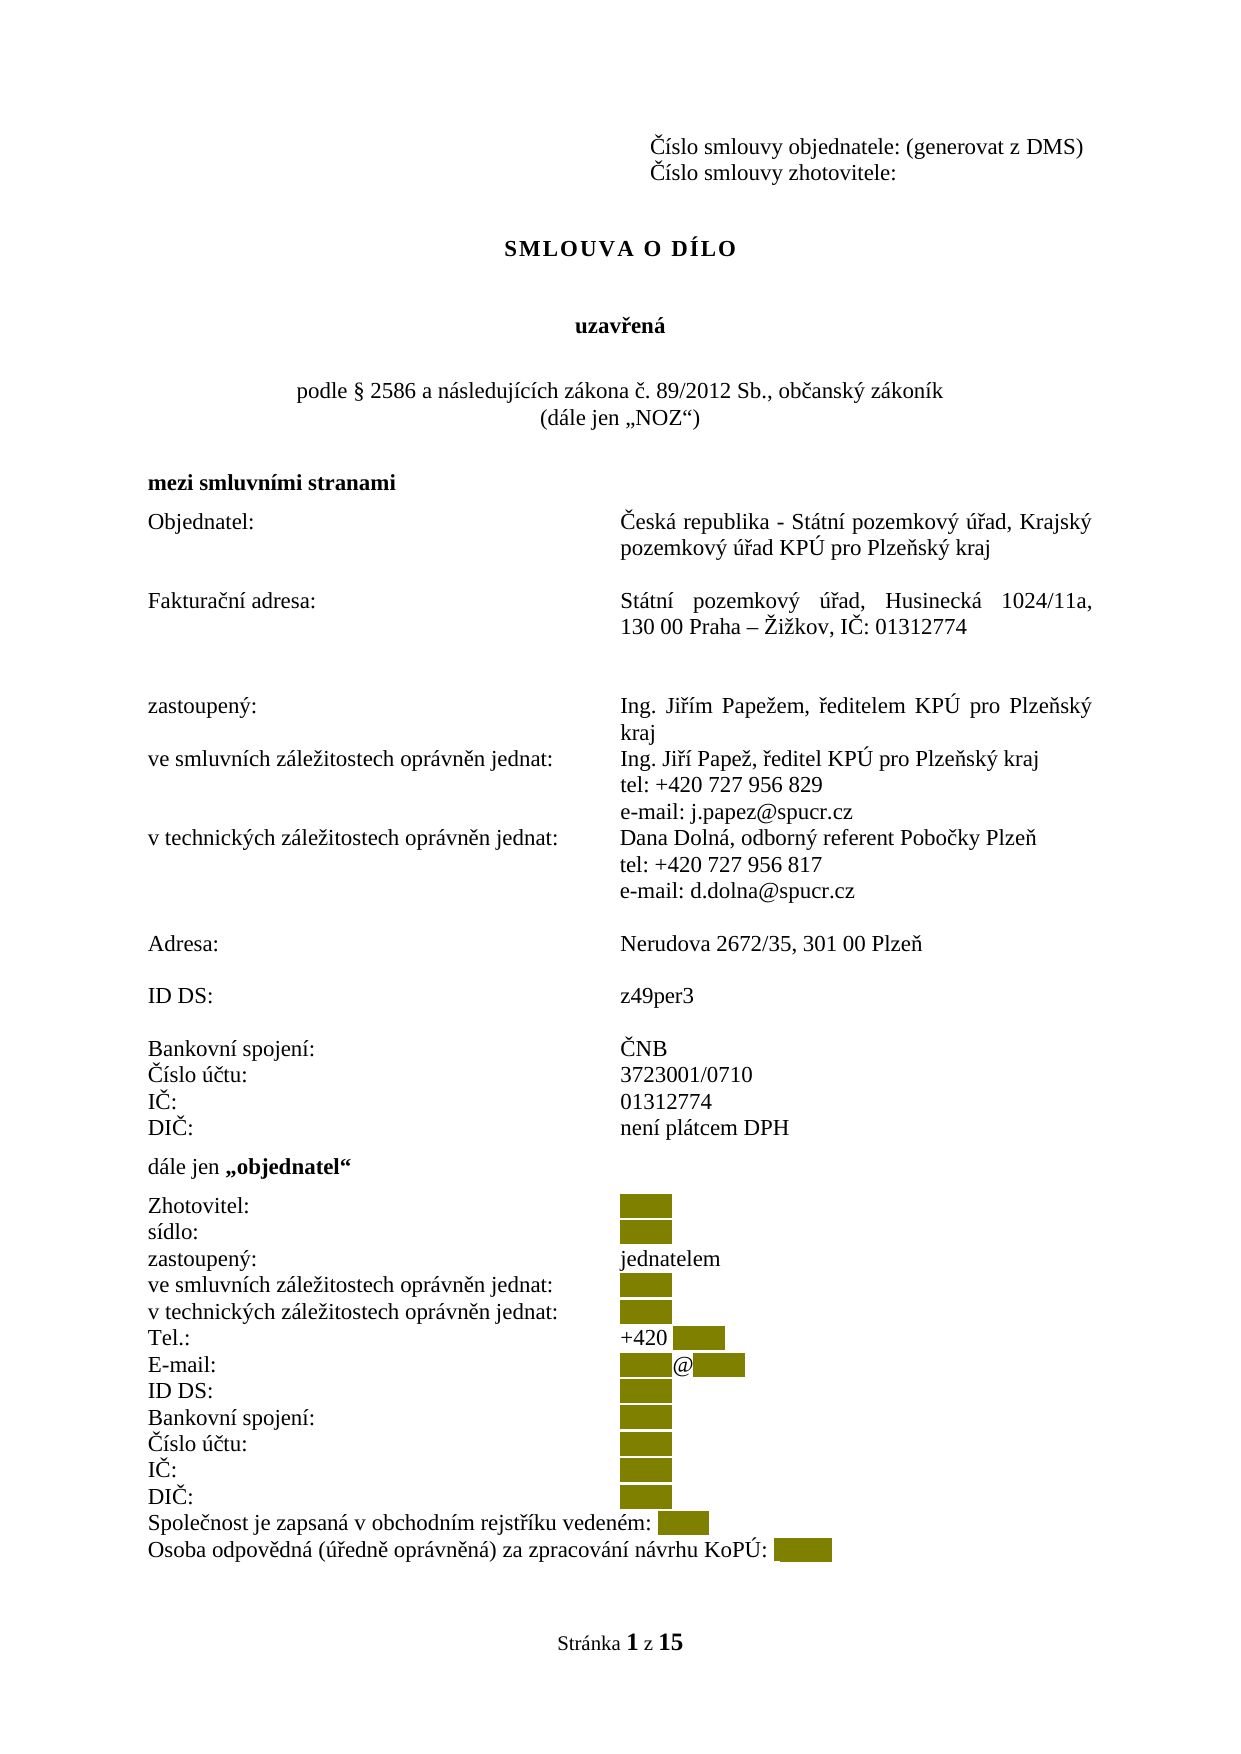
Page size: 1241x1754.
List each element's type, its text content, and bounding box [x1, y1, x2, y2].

text ve smluvních záležitostech oprávněn jednat: Ing. Jiří Papež, ředitel KPÚ pro Plzeňský kraj [148, 745, 1093, 772]
text ID DS: z49per3 [148, 982, 1093, 1009]
text Bankovní spojení: [148, 1403, 1093, 1430]
text Adresa: Nerudova 2672/35, 301 00 Plzeň [148, 930, 1093, 982]
text zastoupený: Ing. Jiřím Papežem, ředitelem KPÚ pro Plzeňský kraj [148, 692, 1093, 745]
text Bankovní spojení: ČNB [148, 1035, 1093, 1061]
text DIČ: [148, 1483, 1093, 1509]
text tel: +420 727 956 829 [148, 772, 1093, 798]
text IČ: 01312774 [148, 1088, 1093, 1114]
text SMLOUVA O DÍLO [148, 235, 1093, 261]
text uzavřená [148, 312, 1093, 339]
text Zhotovitel: [148, 1192, 1093, 1218]
text v technických záležitostech oprávněn jednat: [148, 1298, 1093, 1324]
text e-mail: j.papez@spucr.cz [148, 798, 1093, 824]
text ve smluvních záležitostech oprávněn jednat: [148, 1271, 1093, 1298]
text zastoupený: jednatelem [148, 1245, 1093, 1271]
text sídlo: [148, 1218, 1093, 1245]
text Fakturační adresa: Státní pozemkový úřad, Husinecká 1024/11a, 130 00 Praha – Žižkov, IČ: 01312774 [148, 587, 1093, 640]
text DIČ: není plátcem DPH [148, 1114, 1093, 1141]
text E-mail: @ [148, 1351, 1093, 1377]
text podle § 2586 a následujících zákona č. 89/2012 Sb., občanský zákoník [148, 378, 1093, 404]
text v technických záležitostech oprávněn jednat: Dana Dolná, odborný referent Pobočky Plzeň [148, 824, 1093, 851]
text tel: +420 727 956 817 [148, 851, 1093, 877]
text ID DS: [148, 1377, 1093, 1403]
text Číslo smlouvy zhotovitele: [148, 159, 1093, 186]
text IČ: [148, 1456, 1093, 1483]
text Tel.: +420 [148, 1324, 1093, 1351]
text (dále jen „NOZ“) [148, 404, 1093, 430]
text Číslo smlouvy objednatele: (generovat z DMS) [148, 133, 1093, 159]
text e-mail: d.dolna@spucr.cz [148, 877, 1093, 903]
text Číslo účtu: 3723001/0710 [148, 1061, 1093, 1088]
text dále jen „objednatel“ [148, 1153, 1093, 1179]
text Objednatel: Česká republika - Státní pozemkový úřad, Krajský pozemkový úřad KPÚ pro Plzeňský kraj [148, 508, 1093, 561]
text Číslo účtu: [148, 1430, 1093, 1456]
text Společnost je zapsaná v obchodním rejstříku vedeném: [148, 1509, 1093, 1536]
text Osoba odpovědná (úředně oprávněná) za zpracování návrhu KoPÚ: [148, 1536, 1093, 1562]
text mezi smluvními stranami [148, 469, 1093, 496]
